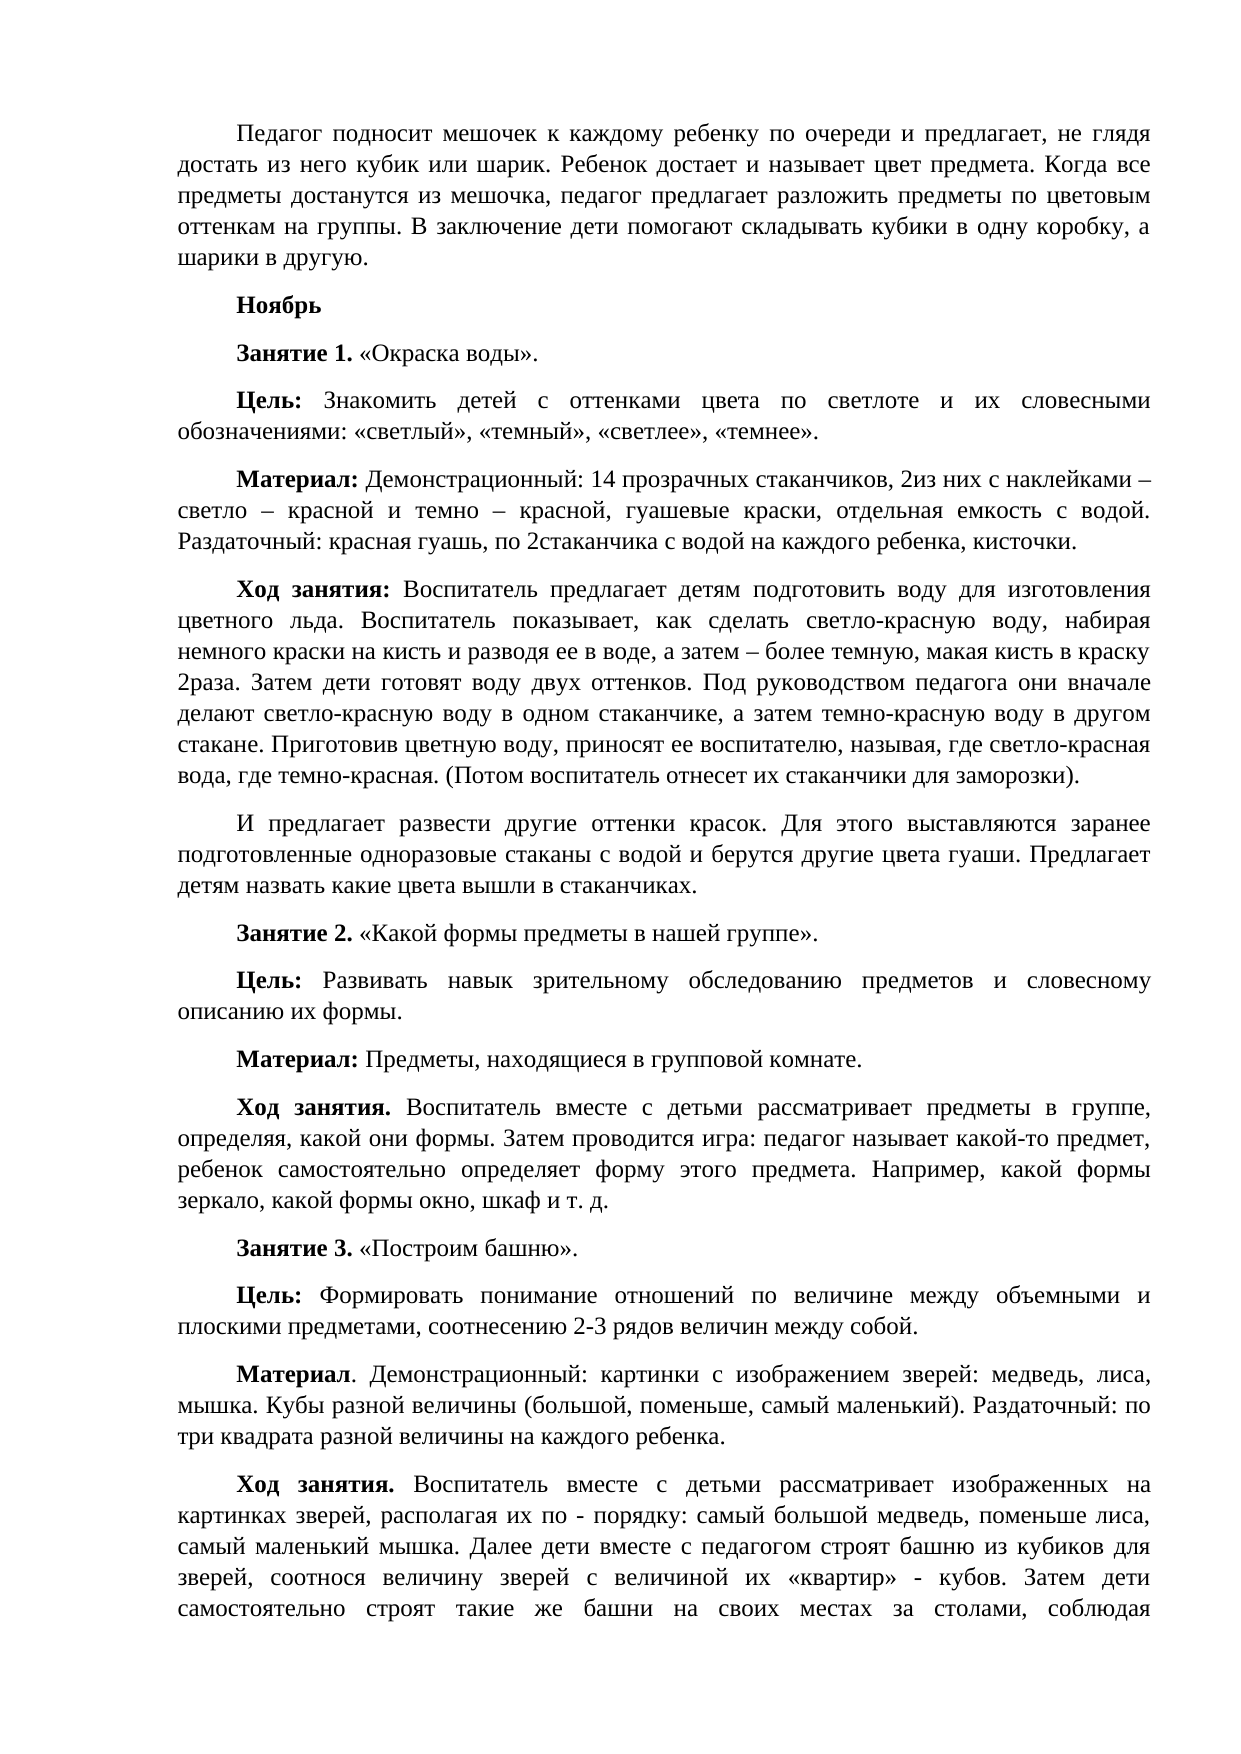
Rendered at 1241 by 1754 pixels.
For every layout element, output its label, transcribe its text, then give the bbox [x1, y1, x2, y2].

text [177, 1469, 1152, 1622]
text Ход занятия. Воспитатель вместе с детьми рассматривает предметы в группе, определяя, какой они формы. Затем проводится игра: педагог называет какой-то предмет, ребенок самостоятельно определяет форму этого предмета. Например, какой формы зеркало, какой формы окно, шкаф и т. д. [177, 1092, 1152, 1214]
text Педагог подносит мешочек к каждому ребенку по очереди и предлагает, не глядя достать из него кубик или шарик. Ребенок достает и называет цвет предмета. Когда все предметы достанутся из мешочка, педагог предлагает разложить предметы по цветовым оттенкам на группы. В заключение дети помогают складывать кубики в одну коробку, а шарики в другую. [177, 118, 1152, 271]
text И предлагает развести другие оттенки красок. Для этого выставляются заранее подготовленные одноразовые стаканы с водой и берутся другие цвета гуаши. Предлагает детям назвать какие цвета вышли в стаканчиках. [177, 808, 1152, 899]
text Цель: Развивать навык зрительному обследованию предметов и словесному описанию их формы. [177, 965, 1152, 1025]
text Занятие 3. «Построим башню». [177, 1233, 1152, 1261]
text Занятие 2. «Какой формы предметы в нашей группе». [177, 918, 1152, 946]
text Материал. Демонстрационный: картинки с изображением зверей: медведь, лиса, мышка. Кубы разной величины (большой, поменьше, самый маленький). Раздаточный: по три квадрата разной величины на каждого ребенка. [177, 1359, 1152, 1450]
text Цель: Формировать понимание отношений по величине между объемными и плоскими предметами, соотнесению 2-3 рядов величин между собой. [177, 1280, 1152, 1340]
text Занятие 1. «Окраска воды». [177, 338, 1152, 366]
text Цель: Знакомить детей с оттенками цвета по светлоте и их словесными обозначениями: «светлый», «темный», «светлее», «темнее». [177, 385, 1152, 445]
text Материал: Демонстрационный: 14 прозрачных стаканчиков, 2из них с наклейками – светло – красной и темно – красной, гуашевые краски, отдельная емкость с водой. Раздаточный: красная гуашь, по 2стаканчика с водой на каждого ребенка, кисточки. [177, 464, 1152, 555]
text Материал: Предметы, находящиеся в групповой комнате. [177, 1044, 1152, 1073]
text Ноябрь [177, 290, 1152, 319]
text Ход занятия: Воспитатель предлагает детям подготовить воду для изготовления цветного льда. Воспитатель показывает, как сделать светло-красную воду, набирая немного краски на кисть и разводя ее в воде, а затем – более темную, макая кисть в краску 2раза. Затем дети готовят воду двух оттенков. Под руководством педагога они вначале делают светло-красную воду в одном стаканчике, а затем темно-красную воду в другом стакане. Приготовив цветную воду, приносят ее воспитателю, называя, где светло-красная вода, где темно-красная. (Потом воспитатель отнесет их стаканчики для заморозки). [177, 574, 1152, 789]
